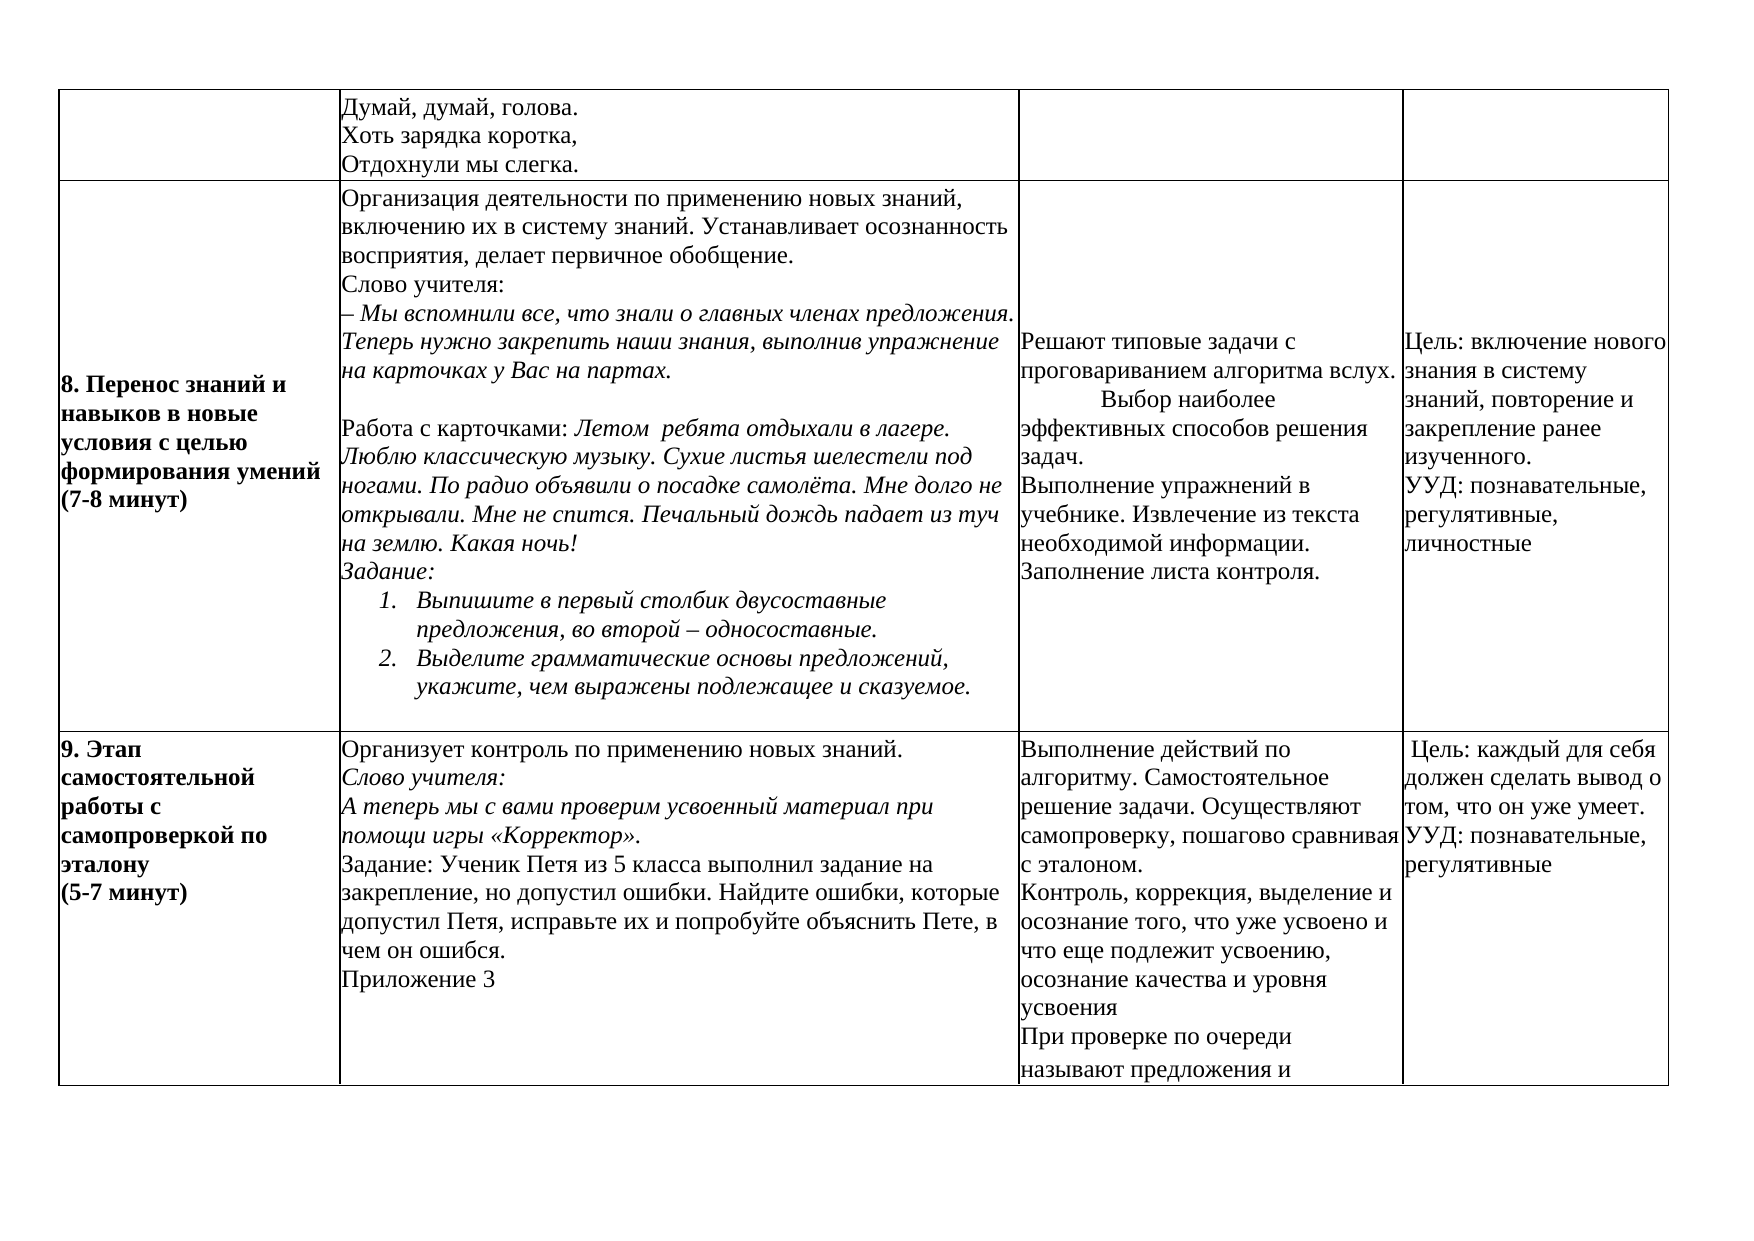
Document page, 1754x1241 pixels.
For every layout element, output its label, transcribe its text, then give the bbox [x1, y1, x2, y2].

table_cell Цель: включение нового знания в систему знаний, повторение и закрепление ранее изученного. УУД: познавательные, регулятивные, личностные [1404, 181, 1668, 731]
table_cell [1020, 732, 1402, 1084]
table_cell 8. Перенос знаний и навыков в новые условия с целью формирования умений (7-8 минут) [60, 181, 339, 731]
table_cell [60, 732, 339, 1084]
table_cell Решают типовые задачи с проговариванием алгоритма вслух. Выбор наиболее эффективных способов решения задач. Выполнение упражнений в учебнике. Извлечение из текста необходимой информации. Заполнение листа контроля. [1020, 181, 1402, 731]
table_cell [341, 90, 1018, 179]
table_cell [1404, 732, 1668, 1084]
table_cell [1404, 90, 1668, 179]
table_cell Организация деятельности по применению новых знаний, включению их в систему знаний. Устанавливает осознанность восприятия, делает первичное обобщение. Слово учителя: – Мы вспомнили все, что знали о главных членах предложения. Теперь нужно закрепить наши знания, выполнив упражнение на карточках у Вас на партах. Работа с карточками: Летом ребята отдыхали в лагере. Люблю классическую музыку. Сухие листья шелестели под ногами. По радио объявили о посадке самолёта. Мне долго не открывали. Мне не спится. Печальный дождь падает из туч на землю. Какая ночь! Задание: Выпишите в первый столбик двусоставные предложения, во второй – односоставные. Выделите грамматические основы предложений, укажите, чем выражены подлежащее и сказуемое. [341, 181, 1018, 731]
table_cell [341, 732, 1018, 1084]
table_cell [1020, 90, 1402, 179]
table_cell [60, 90, 339, 179]
